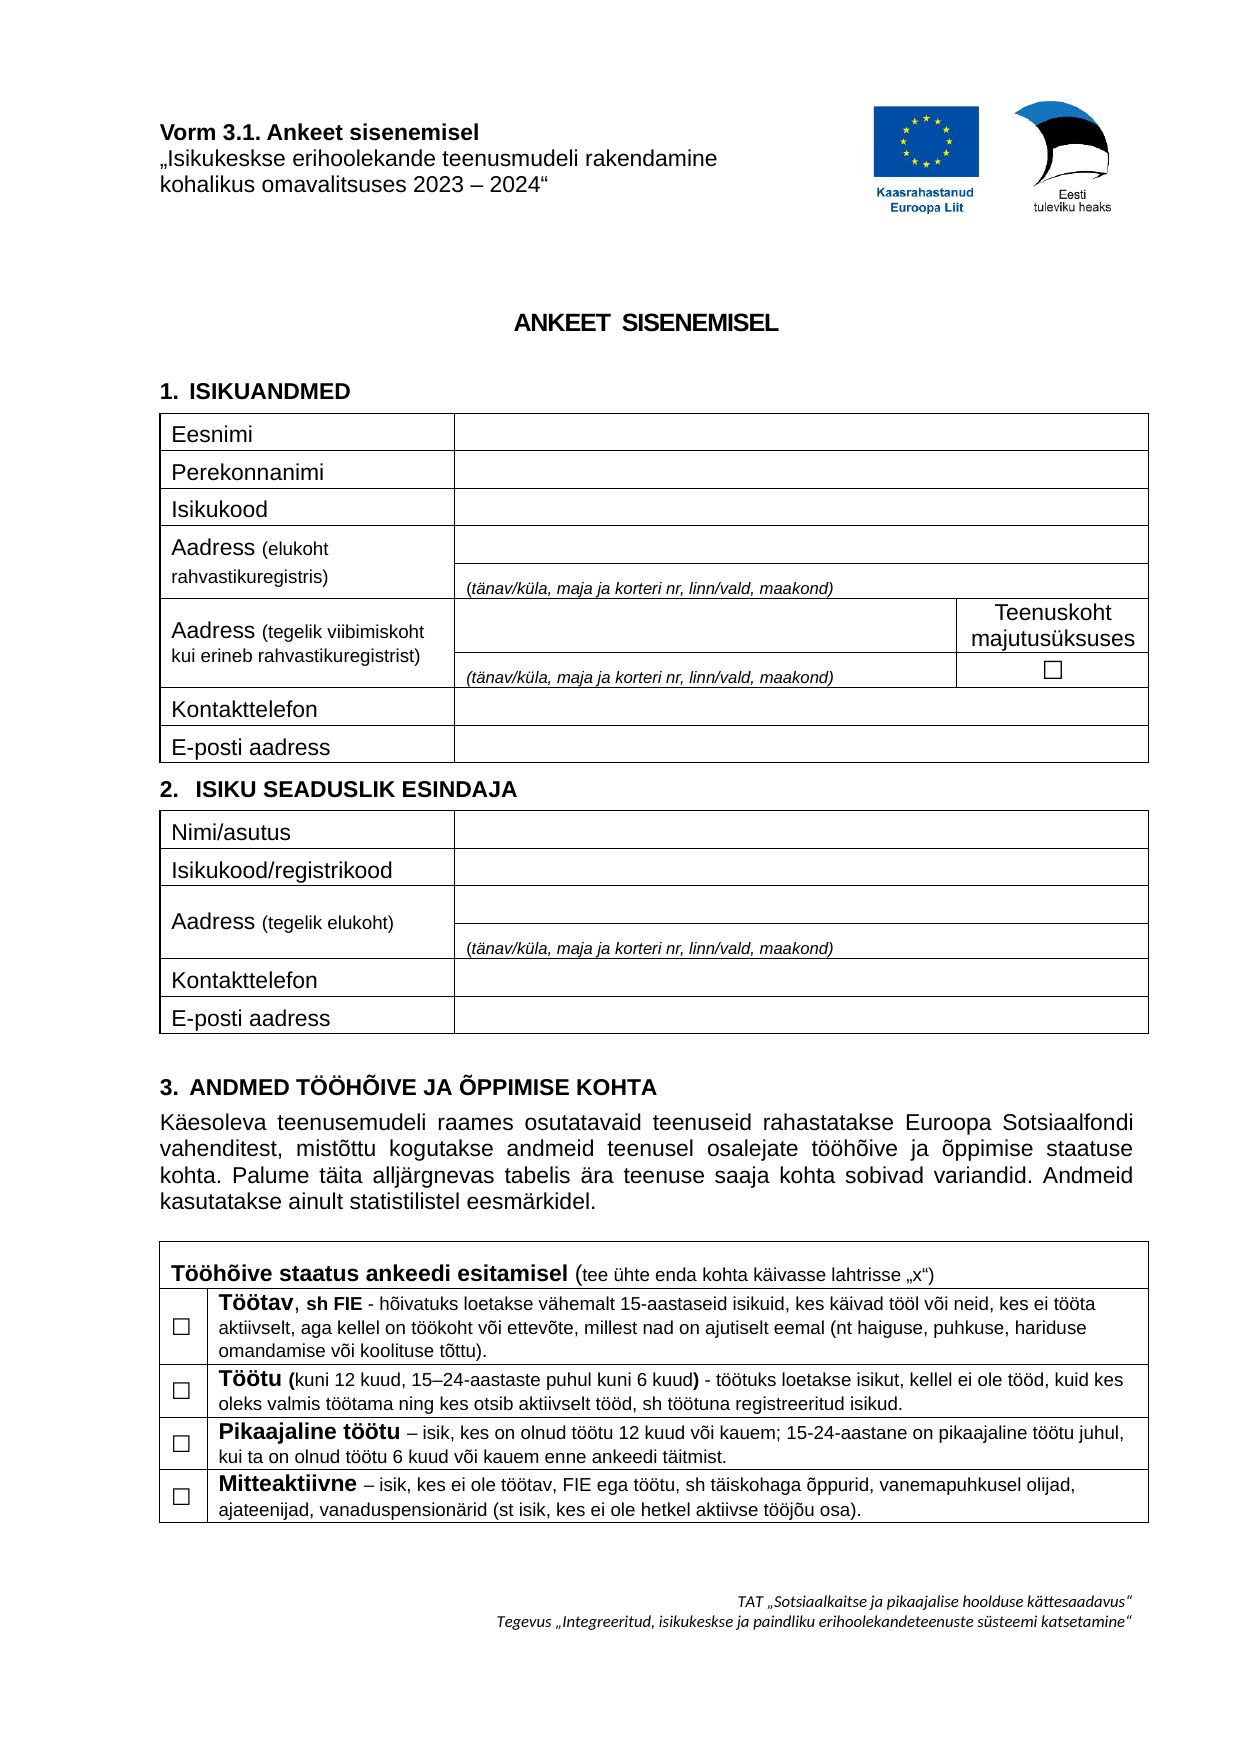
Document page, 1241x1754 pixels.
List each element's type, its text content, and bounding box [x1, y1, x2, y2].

table_cell Aadress (tegelik viibimiskoht kui erineb rahvastikuregistrist) [161, 599, 454, 687]
table_cell Isikukood [161, 489, 454, 525]
table_cell [455, 997, 1148, 1033]
text Käesoleva teenusemudeli raames osutatavaid teenuseid rahastatakse Euroopa Sotsiaalfondi vahenditest, mistõttu kogutakse andmeid teenusel osalejate tööhõive ja õppimise staatuse kohta. Palume täita alljärgnevas tabelis ära teenuse saaja kohta sobivad variandid. Andmeid kasutatakse ainult statistilistel eesmärkidel. [159, 1109, 1134, 1214]
table_cell Mitteaktiivne – isik, kes ei ole töötav, FIE ega töötu, sh täiskohaga õppurid, vanemapuhkusel olijad, ajateenijad, vanaduspensionärid (st isik, kes ei ole hetkel aktiivse tööjõu osa). [208, 1470, 1148, 1522]
subtitle ISIKUANDMED [159, 378, 1134, 404]
text Vorm 3.1. Ankeet sisenemisel [159, 119, 839, 145]
table_cell (tänav/küla, maja ja korteri nr, linn/vald, maakond) [455, 564, 1148, 598]
table_cell [160, 1418, 207, 1469]
table_cell Teenuskoht majutusüksuses [957, 599, 1148, 652]
table_cell [455, 599, 956, 652]
table_header [455, 414, 1148, 450]
table_header Tööhõive staatus ankeedi esitamisel (tee ühte enda kohta käivasse lahtrisse „x“) [160, 1242, 1148, 1288]
table_cell (tänav/küla, maja ja korteri nr, linn/vald, maakond) [455, 653, 956, 687]
table_cell [455, 886, 1148, 923]
table_cell Aadress (elukoht rahvastikuregistris) [161, 526, 454, 598]
table_cell [455, 526, 1148, 562]
table_cell Töötu (kuni 12 kuud, 15–24-aastaste puhul kuni 6 kuud) - töötuks loetakse isikut, kellel ei ole tööd, kuid kes oleks valmis töötama ning kes otsib aktiivselt tööd, sh töötuna registreeritud isikud. [208, 1365, 1148, 1417]
title ANKEET SISENEMISEL [159, 308, 1134, 337]
table_cell [160, 1365, 207, 1417]
table_cell Töötav, sh FIE - hõivatuks loetakse vähemalt 15-aastaseid isikuid, kes käivad tööl või neid, kes ei tööta aktiivselt, aga kellel on töökoht või ettevõte, millest nad on ajutiselt eemal (nt haiguse, puhkuse, hariduse omandamise või koolituse tõttu). [208, 1289, 1148, 1364]
table_cell Aadress (tegelik elukoht) [161, 886, 454, 958]
table_cell [455, 849, 1148, 885]
subtitle ISIKU SEADUSLIK ESINDAJA [159, 776, 1134, 802]
table_header Nimi/asutus [161, 811, 454, 848]
table_cell [455, 726, 1148, 762]
table_cell E-posti aadress [161, 726, 454, 762]
picture [839, 70, 1144, 248]
table_cell Perekonnanimi [161, 451, 454, 487]
table_cell [455, 959, 1148, 996]
table_cell [455, 489, 1148, 525]
table_header Eesnimi [161, 414, 454, 450]
table_cell Isikukood/registrikood [161, 849, 454, 885]
table_cell [455, 451, 1148, 487]
text kohalikus omavalitsuses 2023 – 2024“ [159, 171, 839, 198]
table_cell [160, 1289, 207, 1364]
table_header [455, 811, 1148, 848]
subtitle ANDMED TÖÖHÕIVE JA ÕPPIMISE KOHTA [159, 1074, 1134, 1101]
table_cell E-posti aadress [161, 997, 454, 1033]
table_cell Kontakttelefon [161, 688, 454, 724]
text „Isikukeskse erihoolekande teenusmudeli rakendamine [159, 145, 839, 171]
table_cell [455, 688, 1148, 724]
table_cell (tänav/küla, maja ja korteri nr, linn/vald, maakond) [455, 924, 1148, 958]
table_cell [160, 1470, 207, 1522]
table_cell Kontakttelefon [161, 959, 454, 996]
table_cell Pikaajaline töötu – isik, kes on olnud töötu 12 kuud või kauem; 15-24-aastane on pikaajaline töötu juhul, kui ta on olnud töötu 6 kuud või kauem enne ankeedi täitmist. [208, 1418, 1148, 1469]
